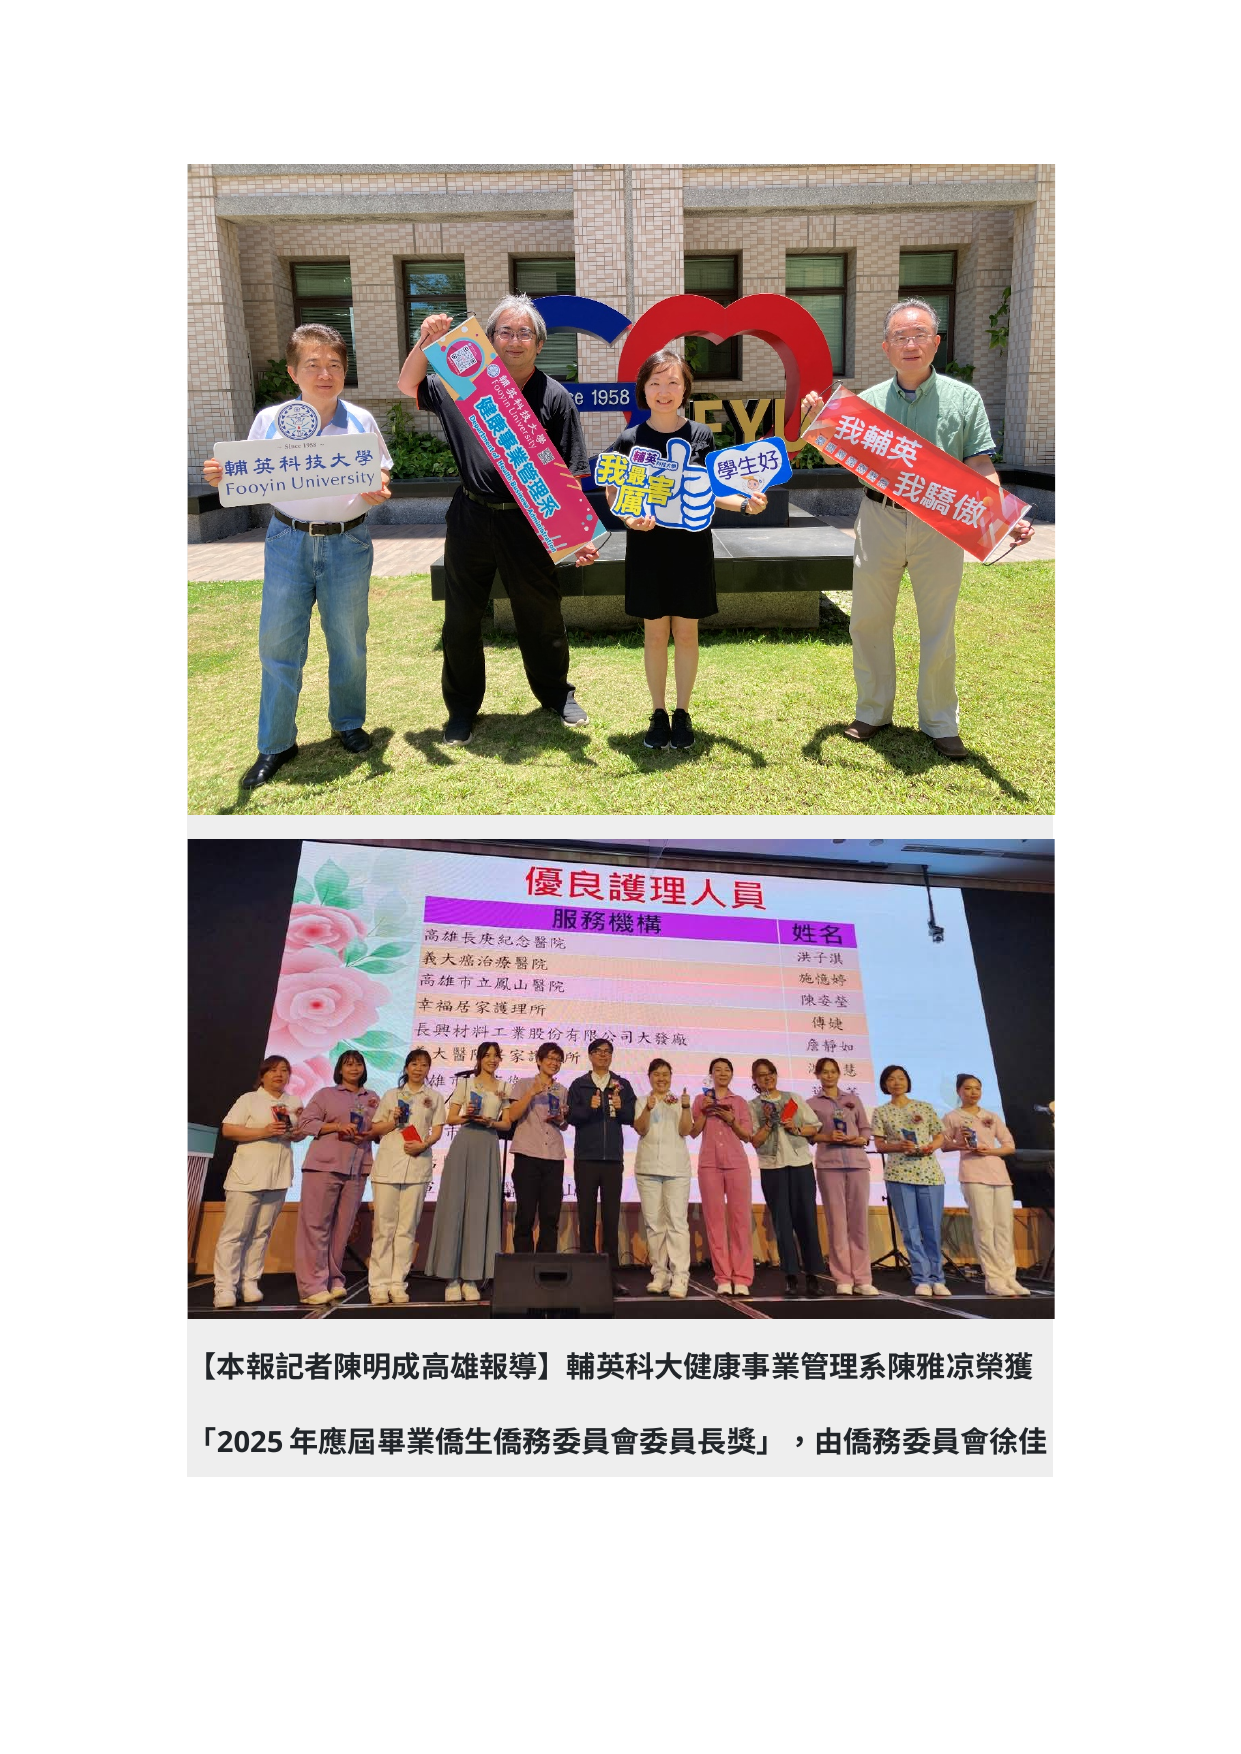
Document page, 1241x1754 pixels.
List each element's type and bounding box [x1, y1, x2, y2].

text [187, 1327, 1053, 1477]
picture [187, 164, 1055, 815]
picture [187, 839, 1055, 1319]
